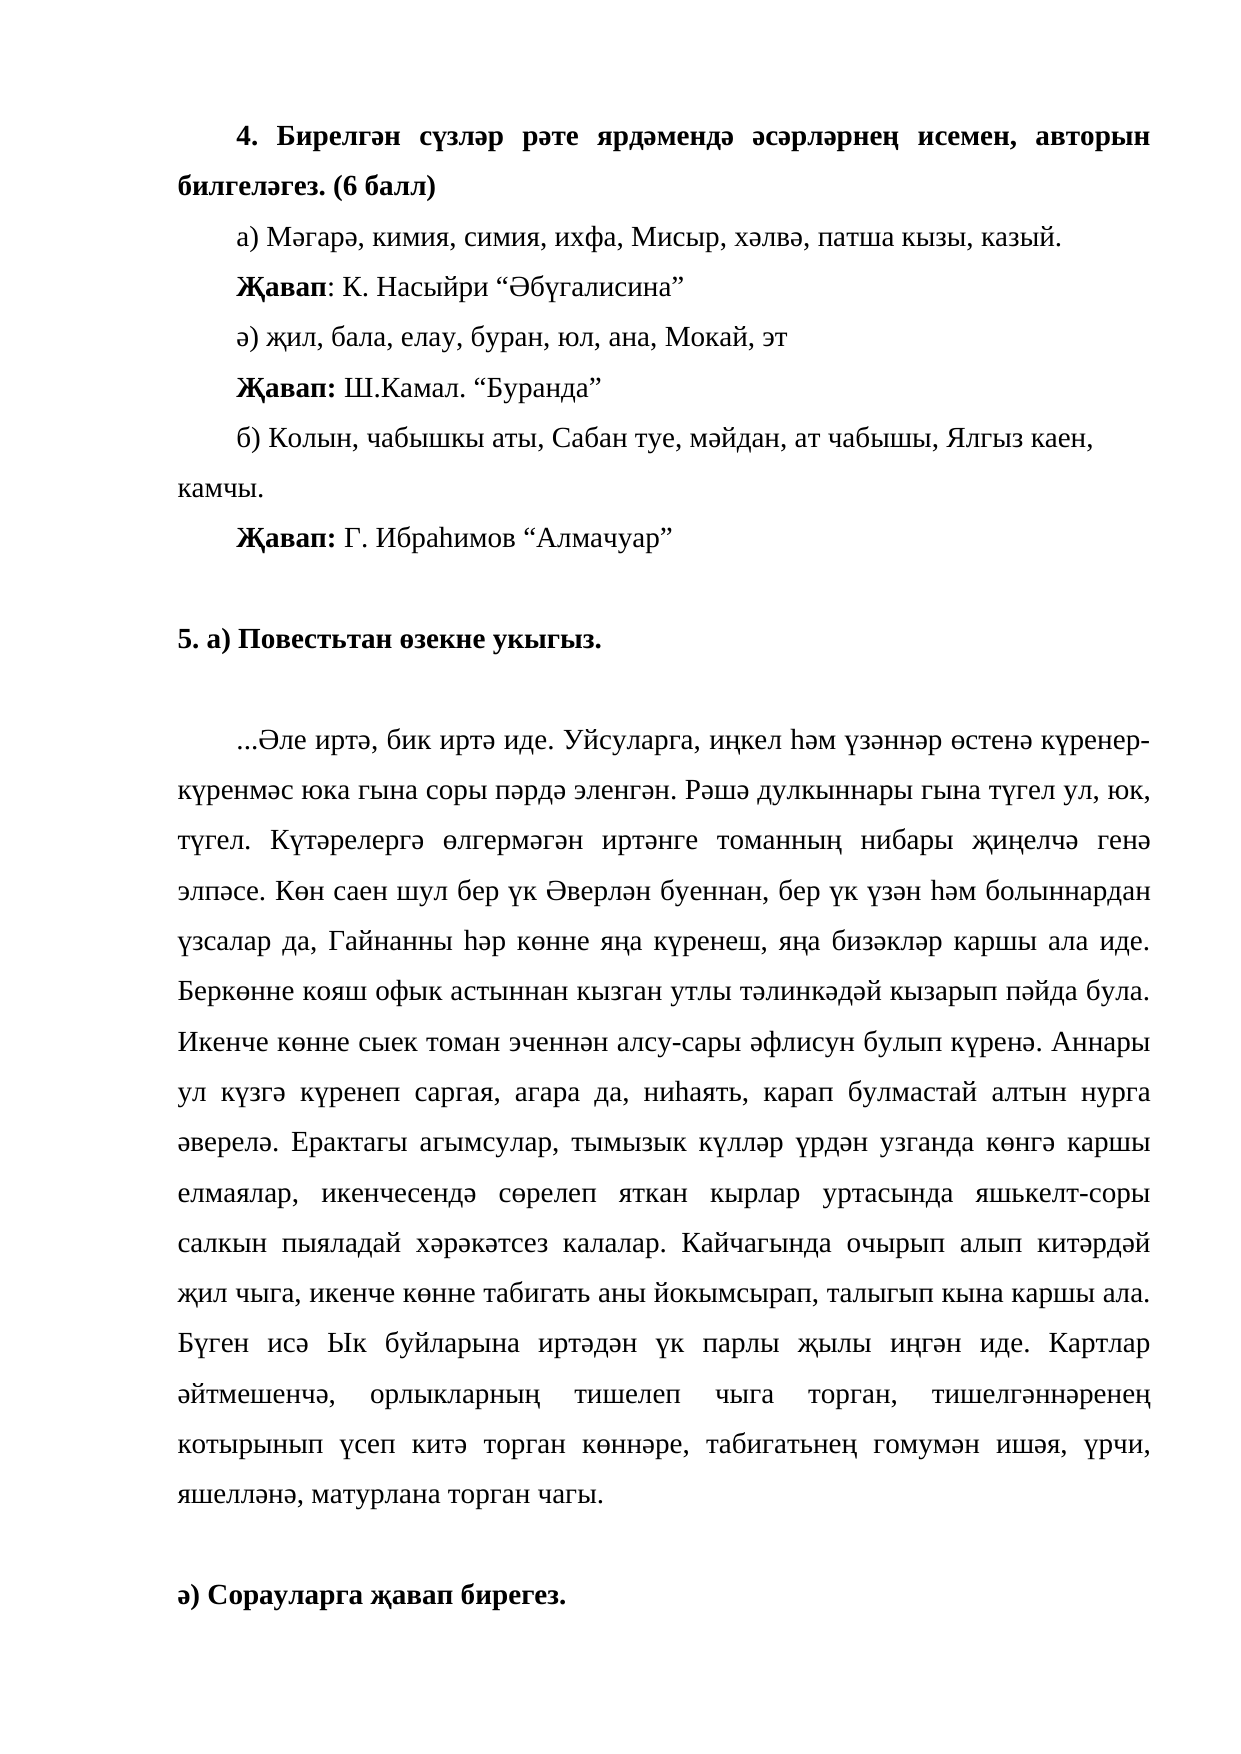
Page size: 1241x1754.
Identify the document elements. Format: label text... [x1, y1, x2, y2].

text ә) җил, бала, елау, буран, юл, ана, Мокай, эт [177, 319, 1152, 353]
text 4. Бирелгән сүзләр рәте ярдәмендә әсәрләрнең исемен, авторын билгеләгез. (6 балл) [177, 118, 1152, 202]
text а) Мәгарә, кимия, симия, ихфа, Мисыр, хәлвә, патша кызы, казый. [177, 219, 1152, 252]
text б) Колын, чабышкы аты, Сабан туе, мәйдан, ат чабышы, Ялгыз каен, камчы. [177, 420, 1152, 504]
text Җавап: Ш.Камал. “Буранда” [177, 370, 1152, 403]
text ...Әле иртә, бик иртә иде. Уйсуларга, иңкел һәм үзәннәр өстенә күренер-күренмәс юка гына соры пәрдә эленгән. Рәшә дулкыннары гына түгел ул, юк, түгел. Күтәрелергә өлгермәгән иртәнге томанның нибары җиңелчә генә элпәсе. Көн саен шул бер үк Әверлән буеннан, бер үк үзән һәм болыннардан үзсалар да, Гайнанны һәр көнне яңа күренеш, яңа бизәкләр каршы ала иде. Беркөнне кояш офык астыннан кызган утлы тәлинкәдәй кызарып пәйда була. Икенче көнне сыек томан эченнән алсу-сары әфлисун булып күренә. Аннары ул күзгә күренеп саргая, агара да, ниһаять, карап булмастай алтын нурга әверелә. Ерактагы агымсулар, тымызык күлләр үрдән узганда көнгә каршы елмаялар, икенчесендә сөрелеп яткан кырлар уртасында яшькелт-соры салкын пыяладай хәрәкәтсез калалар. Кайчагында очырып алып китәрдәй җил чыга, икенче көнне табигать аны йокымсырап, талыгып кына каршы ала. Бүген исә Ык буйларына иртәдән үк парлы җылы иңгән иде. Картлар әйтмешенчә, орлыкларның тишелеп чыга торган, тишелгәннәренең котырынып үсеп китә торган көннәре, табигатьнең гомумән ишәя, үрчи, яшелләнә, матурлана торган чагы. [177, 722, 1152, 1510]
text Җавап: Г. Ибраһимов “Алмачуар” [177, 521, 1152, 554]
text Җавап: К. Насыйри “Әбүгалисина” [177, 269, 1152, 303]
text ә) Сорауларга җавап бирегез. [177, 1577, 1152, 1611]
text 5. а) Повестьтан өзекне укыгыз. [177, 621, 1152, 655]
